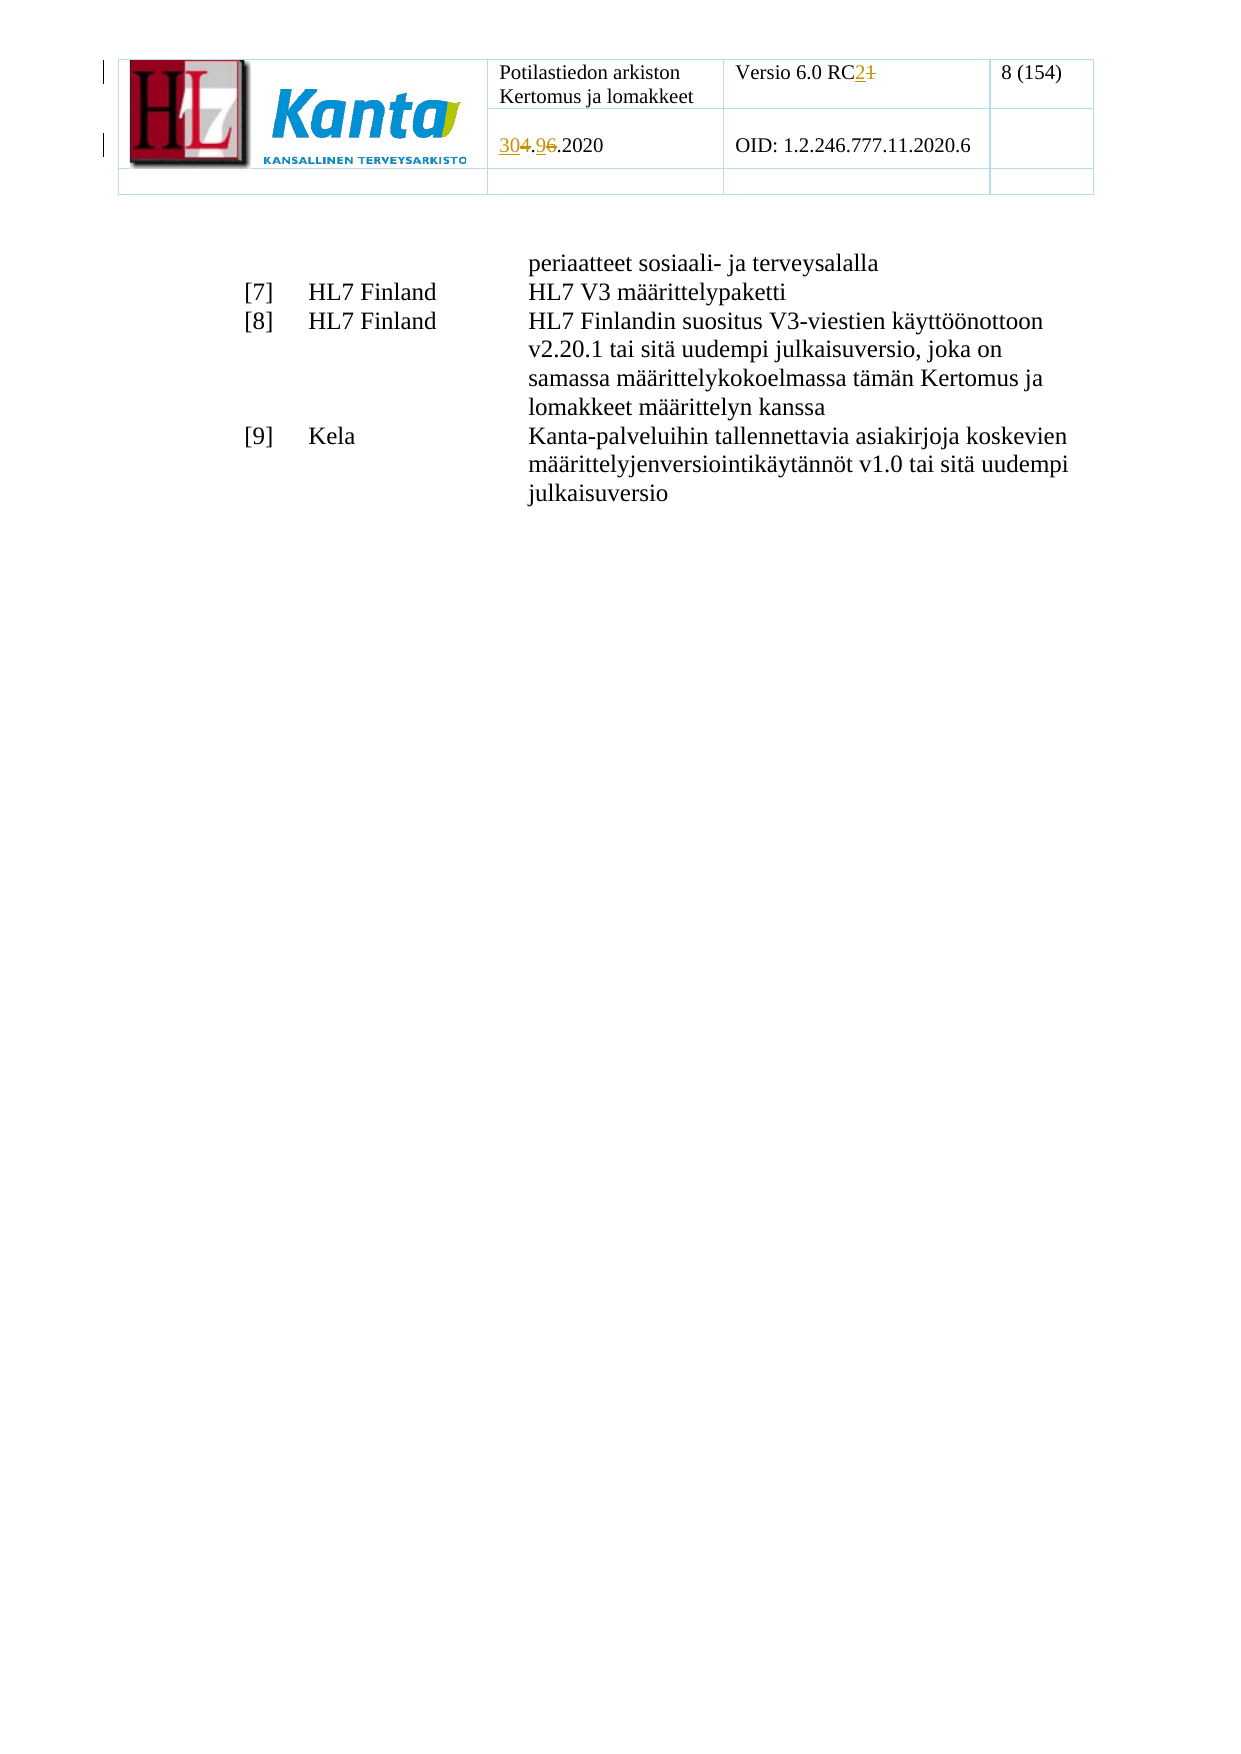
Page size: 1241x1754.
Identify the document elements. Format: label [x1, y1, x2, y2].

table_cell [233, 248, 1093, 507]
picture [290, 89, 304, 105]
picture [129, 60, 252, 169]
picture [264, 89, 467, 164]
